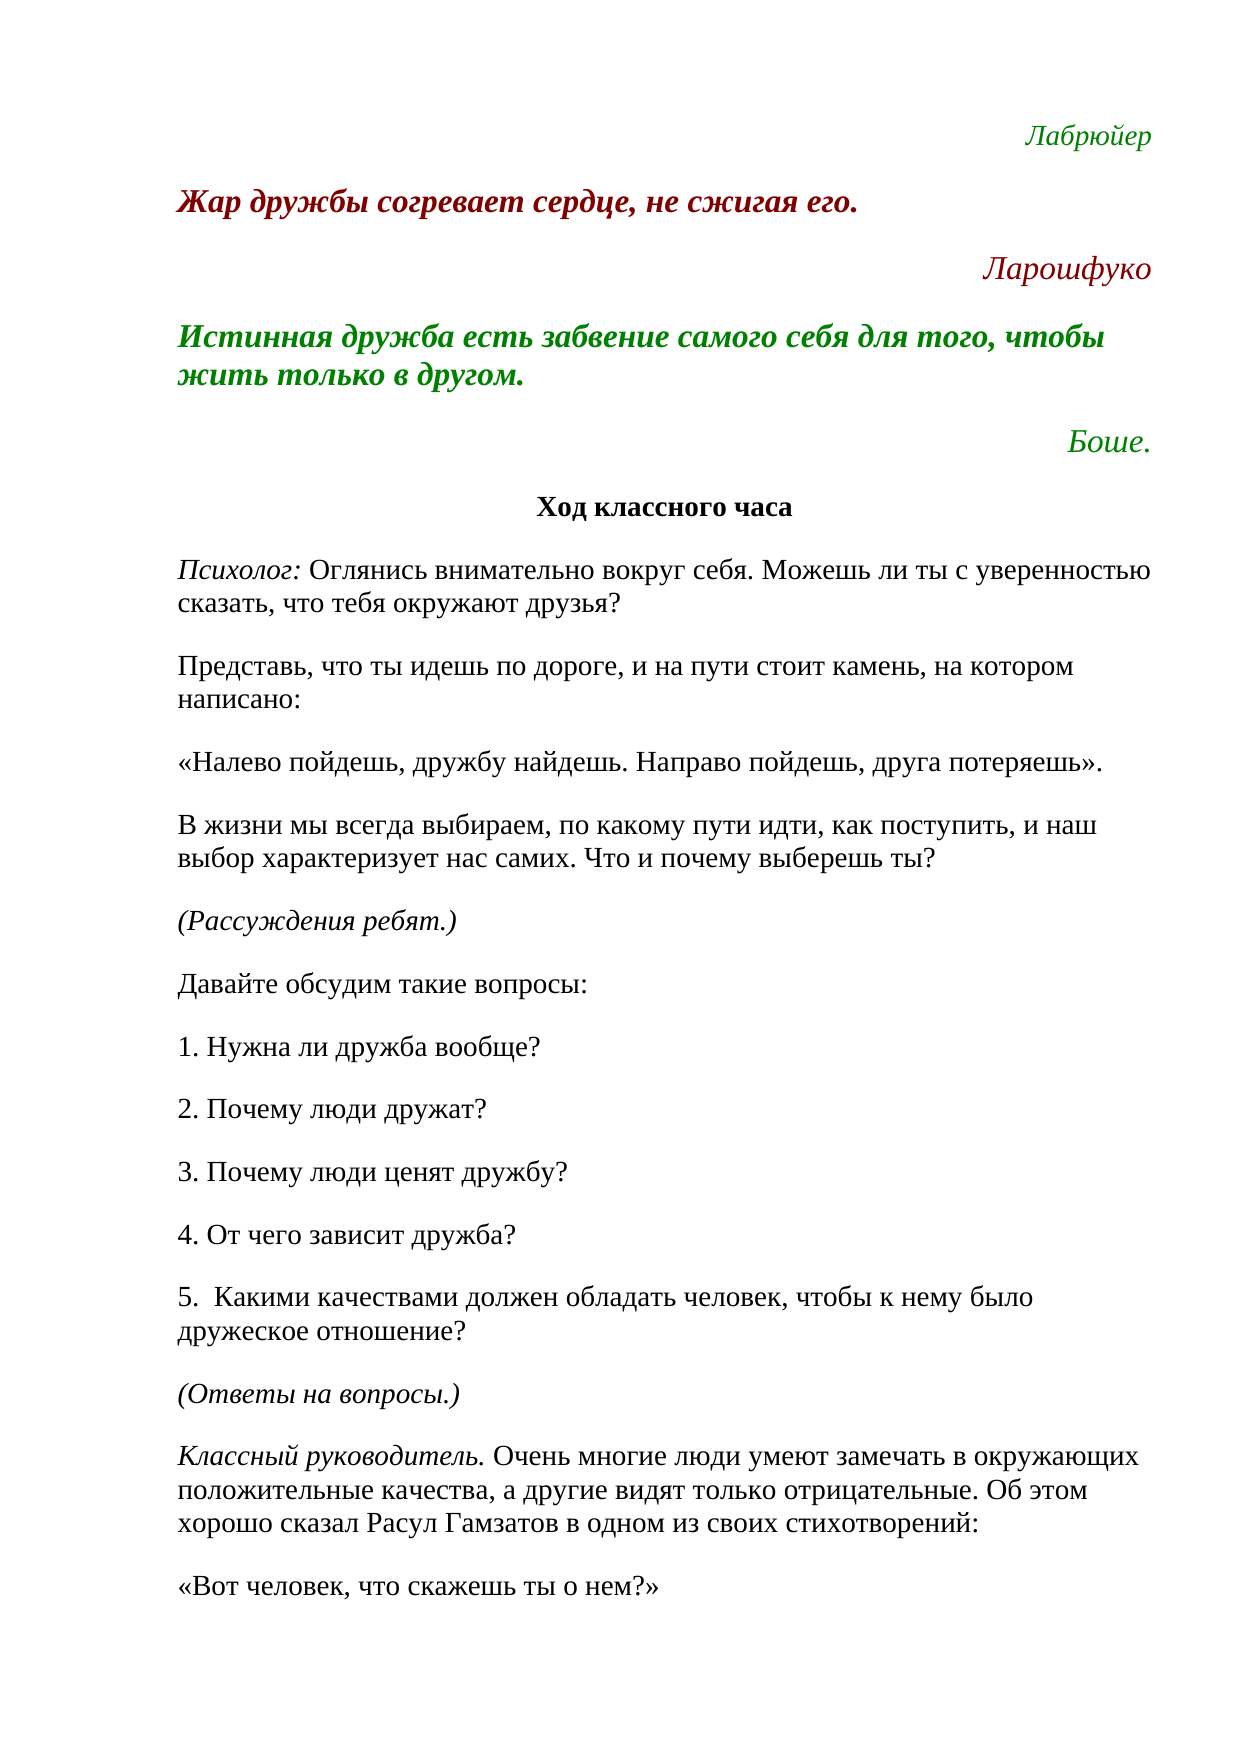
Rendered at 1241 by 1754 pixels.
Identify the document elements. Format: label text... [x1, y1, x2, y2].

text (Ответы на вопросы.) [177, 1376, 1152, 1409]
text 1. Нужна ли дружба вообще? [177, 1029, 1152, 1062]
text 5. Какими качествами должен обладать человек, чтобы к нему было дружеское отношение? [177, 1279, 1152, 1347]
text 4. От чего зависит дружба? [177, 1217, 1152, 1250]
text Классный руководитель. Очень многие люди умеют замечать в окружающих положительные качества, а другие видят только отрицательные. Об этом хорошо сказал Расул Гамзатов в одном из своих стихотворений: [177, 1438, 1152, 1539]
text «Вот человек, что скажешь ты о нем?» [177, 1568, 1152, 1602]
text Боше. [177, 422, 1152, 460]
text Ларошфуко [177, 248, 1152, 287]
text Лабрюйер [177, 118, 1152, 152]
text Давайте обсудим такие вопросы: [177, 966, 1152, 999]
text Психолог: Оглянись внимательно вокруг себя. Можешь ли ты с уверенностью сказать, что тебя окружают друзья? [177, 552, 1152, 619]
text Представь, что ты идешь по дороге, и на пути стоит камень, на котором написано: [177, 648, 1152, 715]
text 3. Почему люди ценят дружбу? [177, 1154, 1152, 1188]
text «Налево пойдешь, дружбу найдешь. Направо пойдешь, друга потеряешь». [177, 744, 1152, 778]
text Истинная дружба есть забвение самого себя для того, чтобы жить только в другом. [177, 316, 1152, 392]
text 2. Почему люди дружат? [177, 1091, 1152, 1125]
text В жизни мы всегда выбираем, по какому пути идти, как поступить, и наш выбор характеризует нас самих. Что и почему выберешь ты? [177, 807, 1152, 874]
text Ход классного часа [177, 489, 1152, 523]
text Жар дружбы согревает сердце, не сжигая его. [177, 181, 1152, 219]
text (Рассуждения ребят.) [177, 903, 1152, 937]
